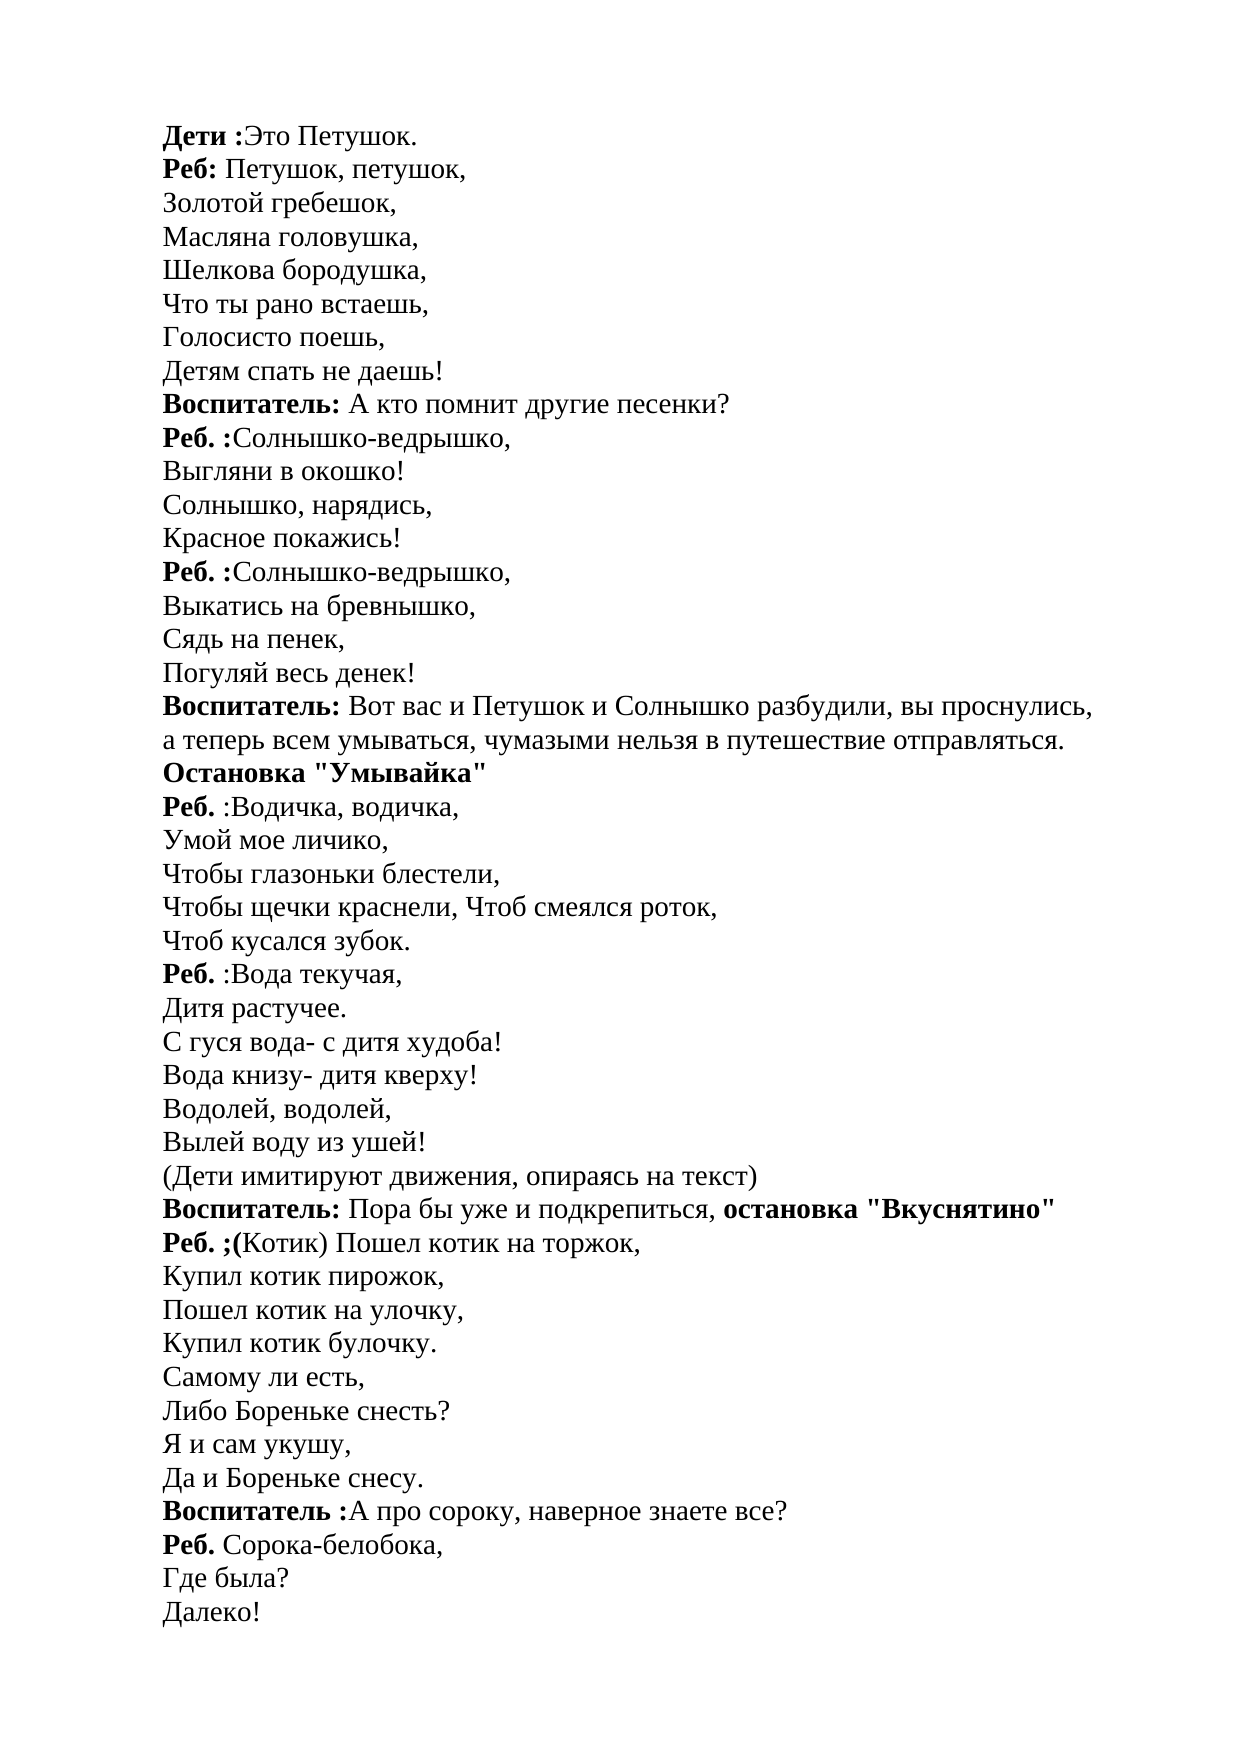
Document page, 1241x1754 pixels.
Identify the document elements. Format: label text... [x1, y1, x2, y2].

text Реб. :Водичка, водичка, [162, 789, 1152, 822]
text Золотой гребешок, [162, 185, 1152, 219]
text Реб. :Солнышко-ведрышко, [162, 420, 1152, 453]
text а теперь всем умываться, чумазыми нельзя в путешествие отправляться. [162, 722, 1152, 755]
text Купил котик булочку. [162, 1326, 1152, 1359]
text Где была? [162, 1560, 1152, 1594]
text Масляна головушка, [162, 219, 1152, 252]
text Солнышко, нарядись, [162, 487, 1152, 521]
text Чтобы щечки краснели, Чтоб смеялся роток, [162, 889, 1152, 923]
text Голосисто поешь, [162, 319, 1152, 353]
text Либо Бореньке снесть? [162, 1393, 1152, 1426]
text Самому ли есть, [162, 1359, 1152, 1393]
text Реб: Петушок, петушок, [162, 152, 1152, 185]
text Дети :Это Петушок. [162, 118, 1152, 152]
text Шелкова бородушка, [162, 252, 1152, 286]
text Сядь на пенек, [162, 621, 1152, 655]
text С гуся вода- с дитя худоба! [162, 1024, 1152, 1057]
text Выкатись на бревнышко, [162, 588, 1152, 621]
text Чтобы глазоньки блестели, [162, 856, 1152, 889]
text Да и Бореньке снесу. [162, 1460, 1152, 1493]
text Воспитатель: А кто помнит другие песенки? [162, 386, 1152, 420]
text Реб. :Вода текучая, [162, 957, 1152, 990]
text Воспитатель :А про сороку, наверное знаете все? [162, 1493, 1152, 1527]
text Погуляй весь денек! [162, 655, 1152, 688]
text Детям спать не даешь! [162, 353, 1152, 386]
text Умой мое личико, [162, 822, 1152, 856]
text Далеко! [162, 1594, 1152, 1627]
text Остановка "Умывайка" [162, 755, 1152, 789]
text Воспитатель: Пора бы уже и подкрепиться, остановка "Вкуснятино" [162, 1191, 1152, 1225]
text Купил котик пирожок, [162, 1258, 1152, 1292]
text Реб. ;(Котик) Пошел котик на торжок, [162, 1225, 1152, 1258]
text Чтоб кусался зубок. [162, 923, 1152, 957]
text Водолей, водолей, [162, 1091, 1152, 1124]
text Реб. :Солнышко-ведрышко, [162, 554, 1152, 588]
text Дитя растучее. [162, 990, 1152, 1024]
text Выгляни в окошко! [162, 453, 1152, 487]
text Воспитатель: Вот вас и Петушок и Солнышко разбудили, вы проснулись, [162, 688, 1152, 722]
text Вода книзу- дитя кверху! [162, 1057, 1152, 1091]
text Что ты рано встаешь, [162, 286, 1152, 319]
text Реб. Сорока-белобока, [162, 1527, 1152, 1560]
text Вылей воду из ушей! [162, 1124, 1152, 1158]
text (Дети имитируют движения, опираясь на текст) [162, 1158, 1152, 1191]
text Красное покажись! [162, 521, 1152, 554]
text Пошел котик на улочку, [162, 1292, 1152, 1326]
text Я и сам укушу, [162, 1426, 1152, 1460]
